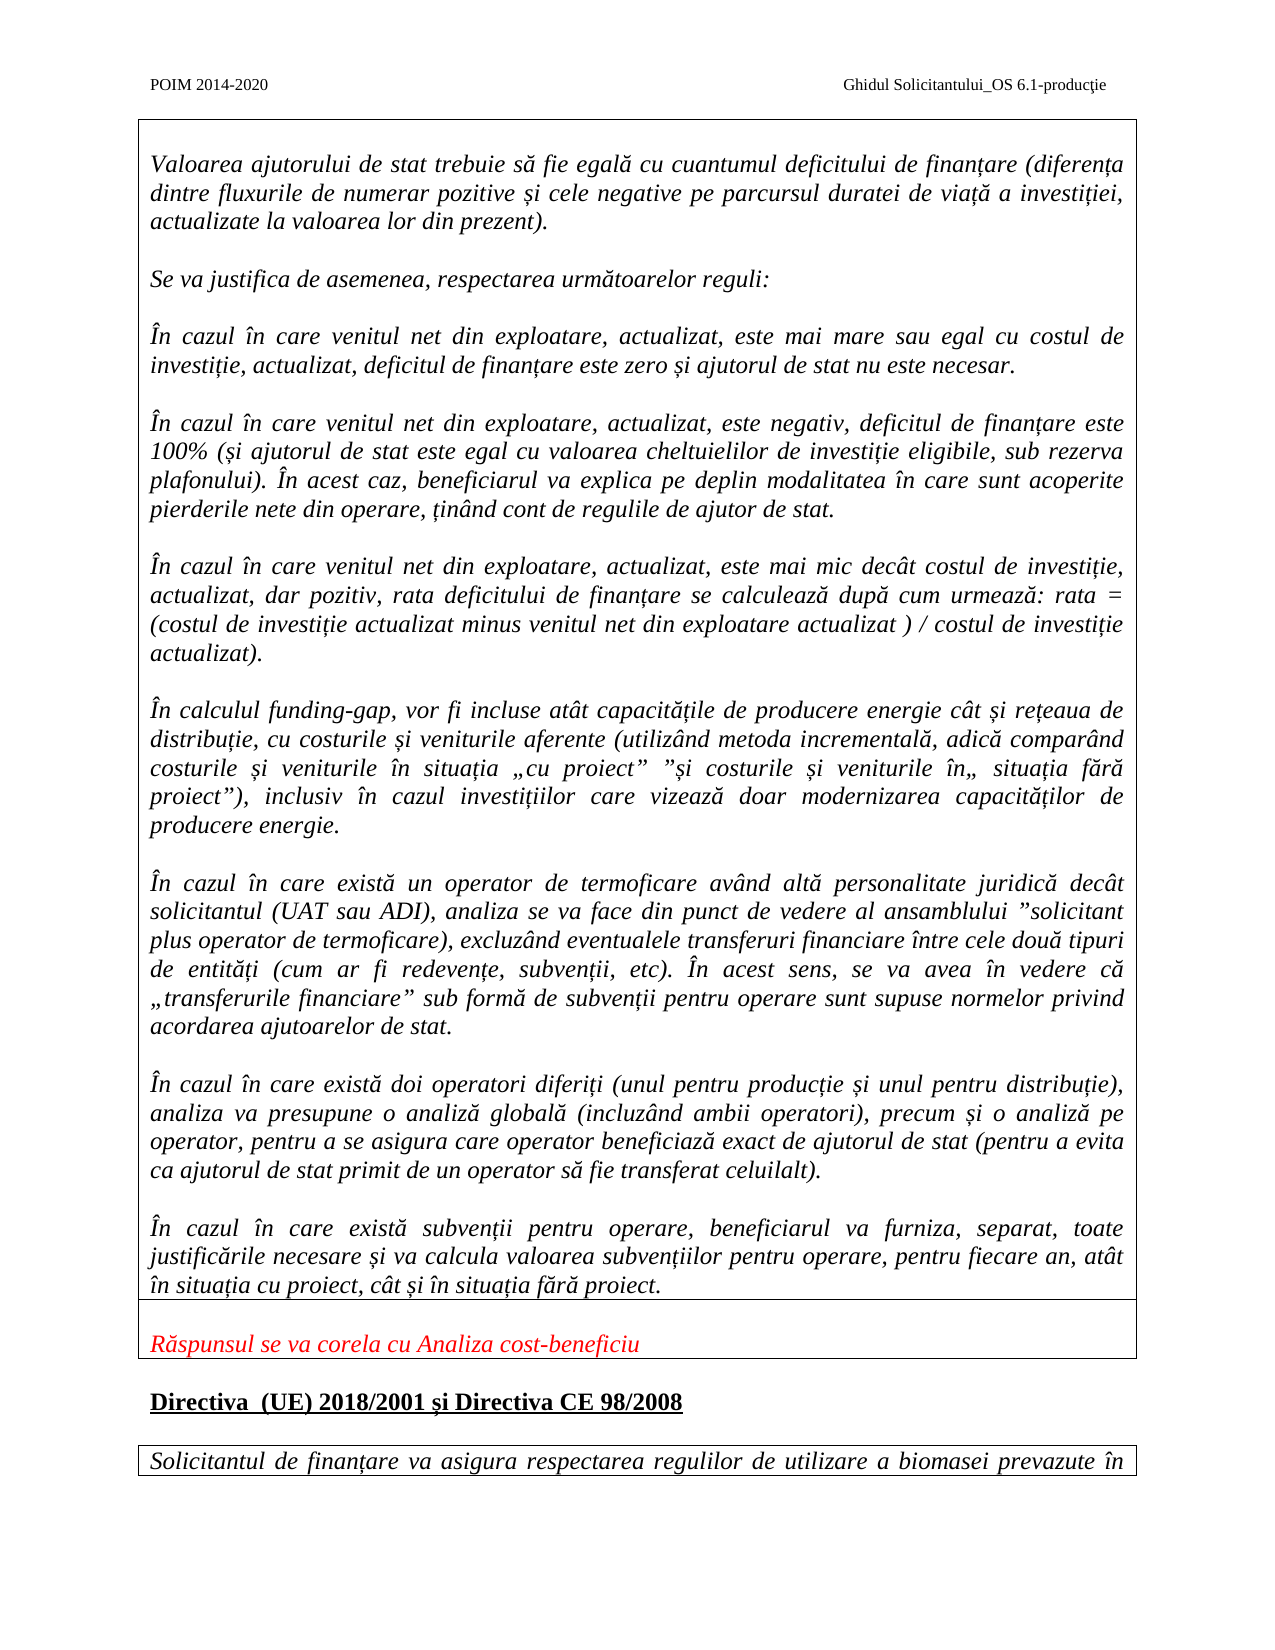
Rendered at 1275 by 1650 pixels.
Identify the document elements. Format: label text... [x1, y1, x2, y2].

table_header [139, 1446, 1136, 1474]
table_cell Răspunsul se va corela cu Analiza cost-beneficiu [139, 1300, 1136, 1357]
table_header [139, 120, 1136, 1299]
text Directiva (UE) 2018/2001 și Directiva CE 98/2008 [150, 1387, 1125, 1416]
